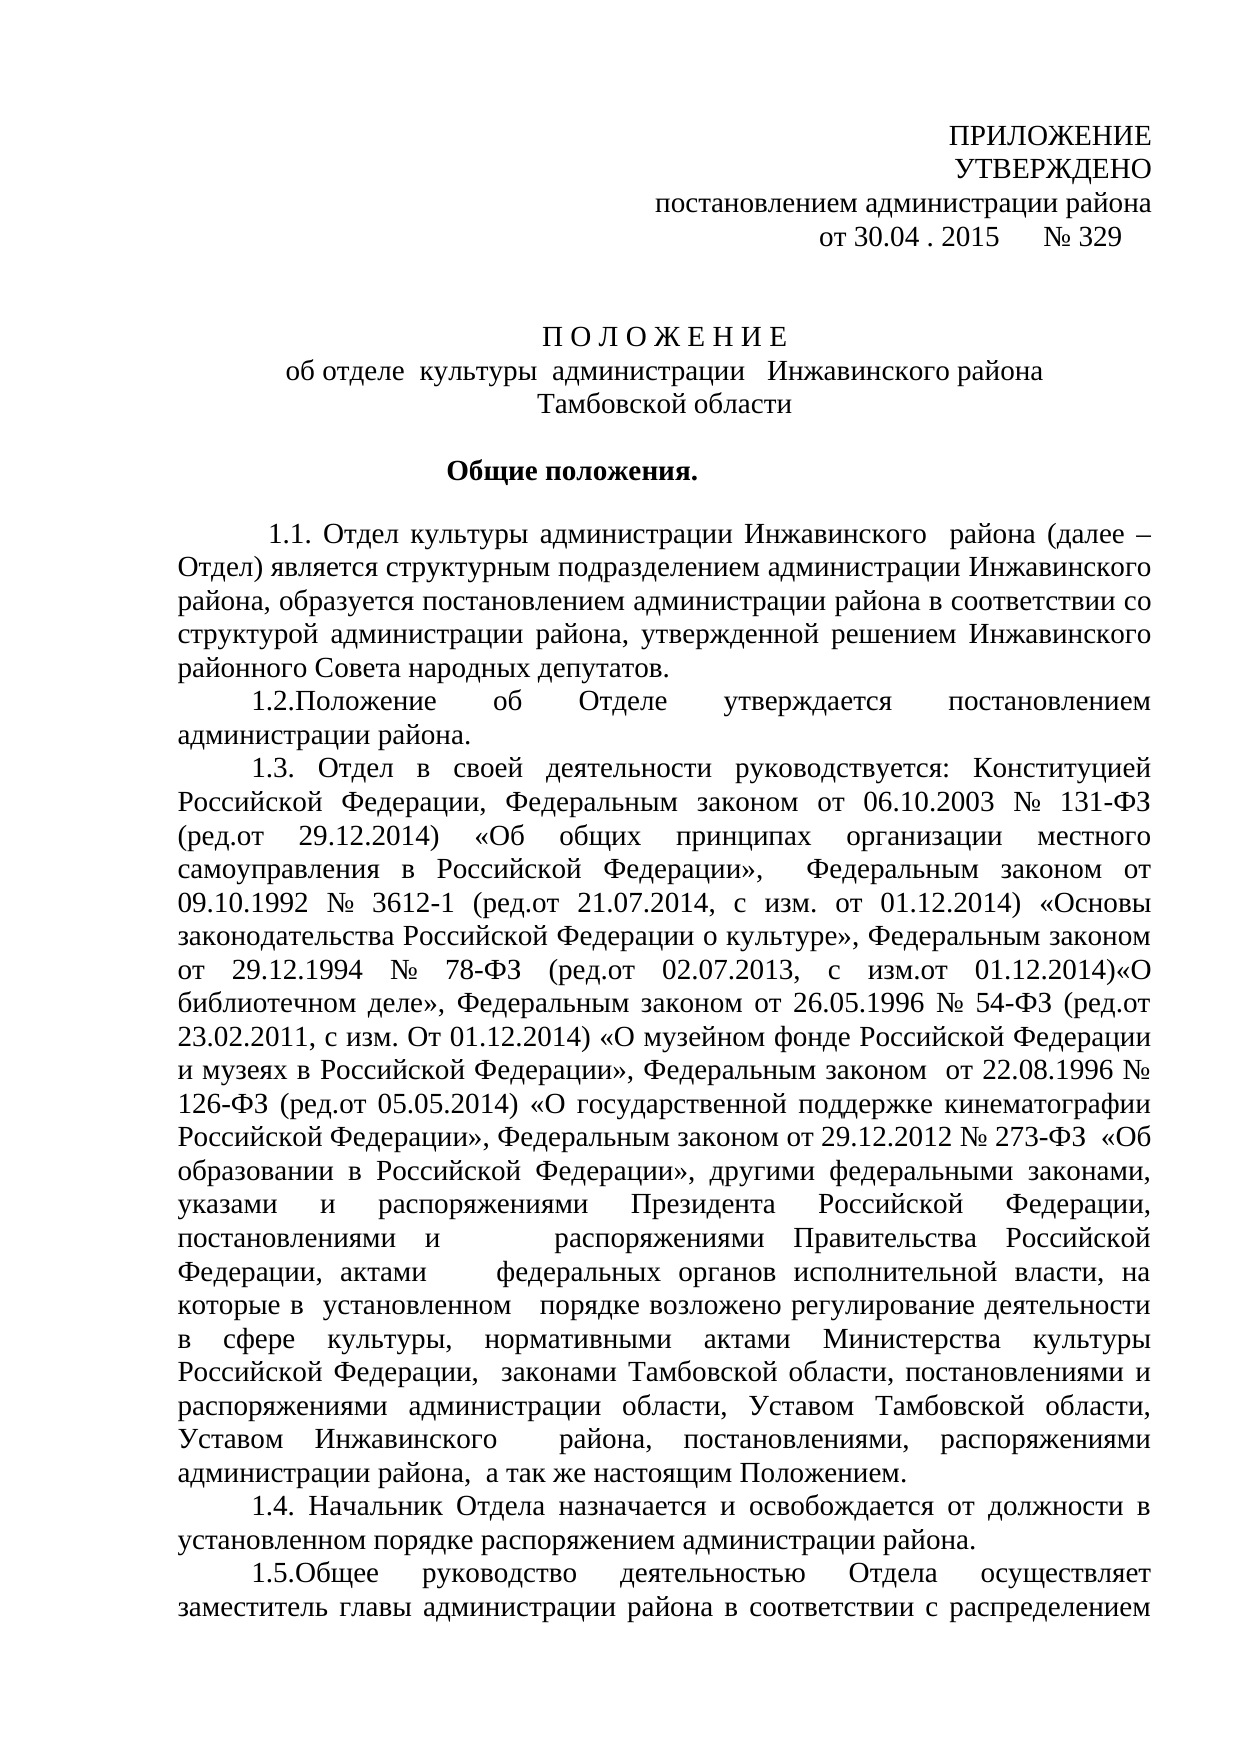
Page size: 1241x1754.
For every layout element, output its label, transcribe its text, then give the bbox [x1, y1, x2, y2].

text УТВЕРЖДЕНО [177, 152, 1152, 185]
text П О Л О Ж Е Н И Е [177, 319, 1152, 353]
text 1.3. Отдел в своей деятельности руководствуется: Конституцией Российской Федерации, Федеральным законом от 06.10.2003 № 131-ФЗ (ред.от 29.12.2014) «Об общих принципах организации местного самоуправления в Российской Федерации», Федеральным законом от 09.10.1992 № 3612-1 (ред.от 21.07.2014, с изм. от 01.12.2014) «Основы законодательства Российской Федерации о культуре», Федеральным законом от 29.12.1994 № 78-ФЗ (ред.от 02.07.2013, с изм.от 01.12.2014)«О библиотечном деле», Федеральным законом от 26.05.1996 № 54-ФЗ (ред.от 23.02.2011, с изм. От 01.12.2014) «О музейном фонде Российской Федерации и музеях в Российской Федерации», Федеральным законом от 22.08.1996 № 126-ФЗ (ред.от 05.05.2014) «О государственной поддержке кинематографии Российской Федерации», Федеральным законом от 29.12.2012 № 273-ФЗ «Об образовании в Российской Федерации», другими федеральными законами, указами и распоряжениями Президента Российской Федерации, постановлениями и распоряжениями Правительства Российской Федерации, актами федеральных органов исполнительной власти, на которые в установленном порядке возложено регулирование деятельности в сфере культуры, нормативными актами Министерства культуры Российской Федерации, законами Тамбовской области, постановлениями и распоряжениями администрации области, Уставом Тамбовской области, Уставом Инжавинского района, постановлениями, распоряжениями администрации района, а так же настоящим Положением. [177, 751, 1152, 1488]
list Общие положения. [446, 453, 1152, 487]
text об отделе культуры администрации Инжавинского района [177, 353, 1152, 386]
text Тамбовской области [177, 386, 1152, 420]
text 1.2.Положение об Отделе утверждается постановлением администрации района. [177, 683, 1152, 751]
text 1.4. Начальник Отдела назначается и освобождается от должности в установленном порядке распоряжением администрации района. [177, 1488, 1152, 1556]
text от 30.04 . 2015 № 329 [177, 219, 1152, 252]
text ПРИЛОЖЕНИЕ [177, 118, 1152, 152]
text 1.1. Отдел культуры администрации Инжавинского района (далее – Отдел) является структурным подразделением администрации Инжавинского района, образуется постановлением администрации района в соответствии со структурой администрации района, утвержденной решением Инжавинского районного Совета народных депутатов. [177, 516, 1152, 683]
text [177, 1556, 1152, 1623]
text постановлением администрации района [177, 185, 1152, 219]
